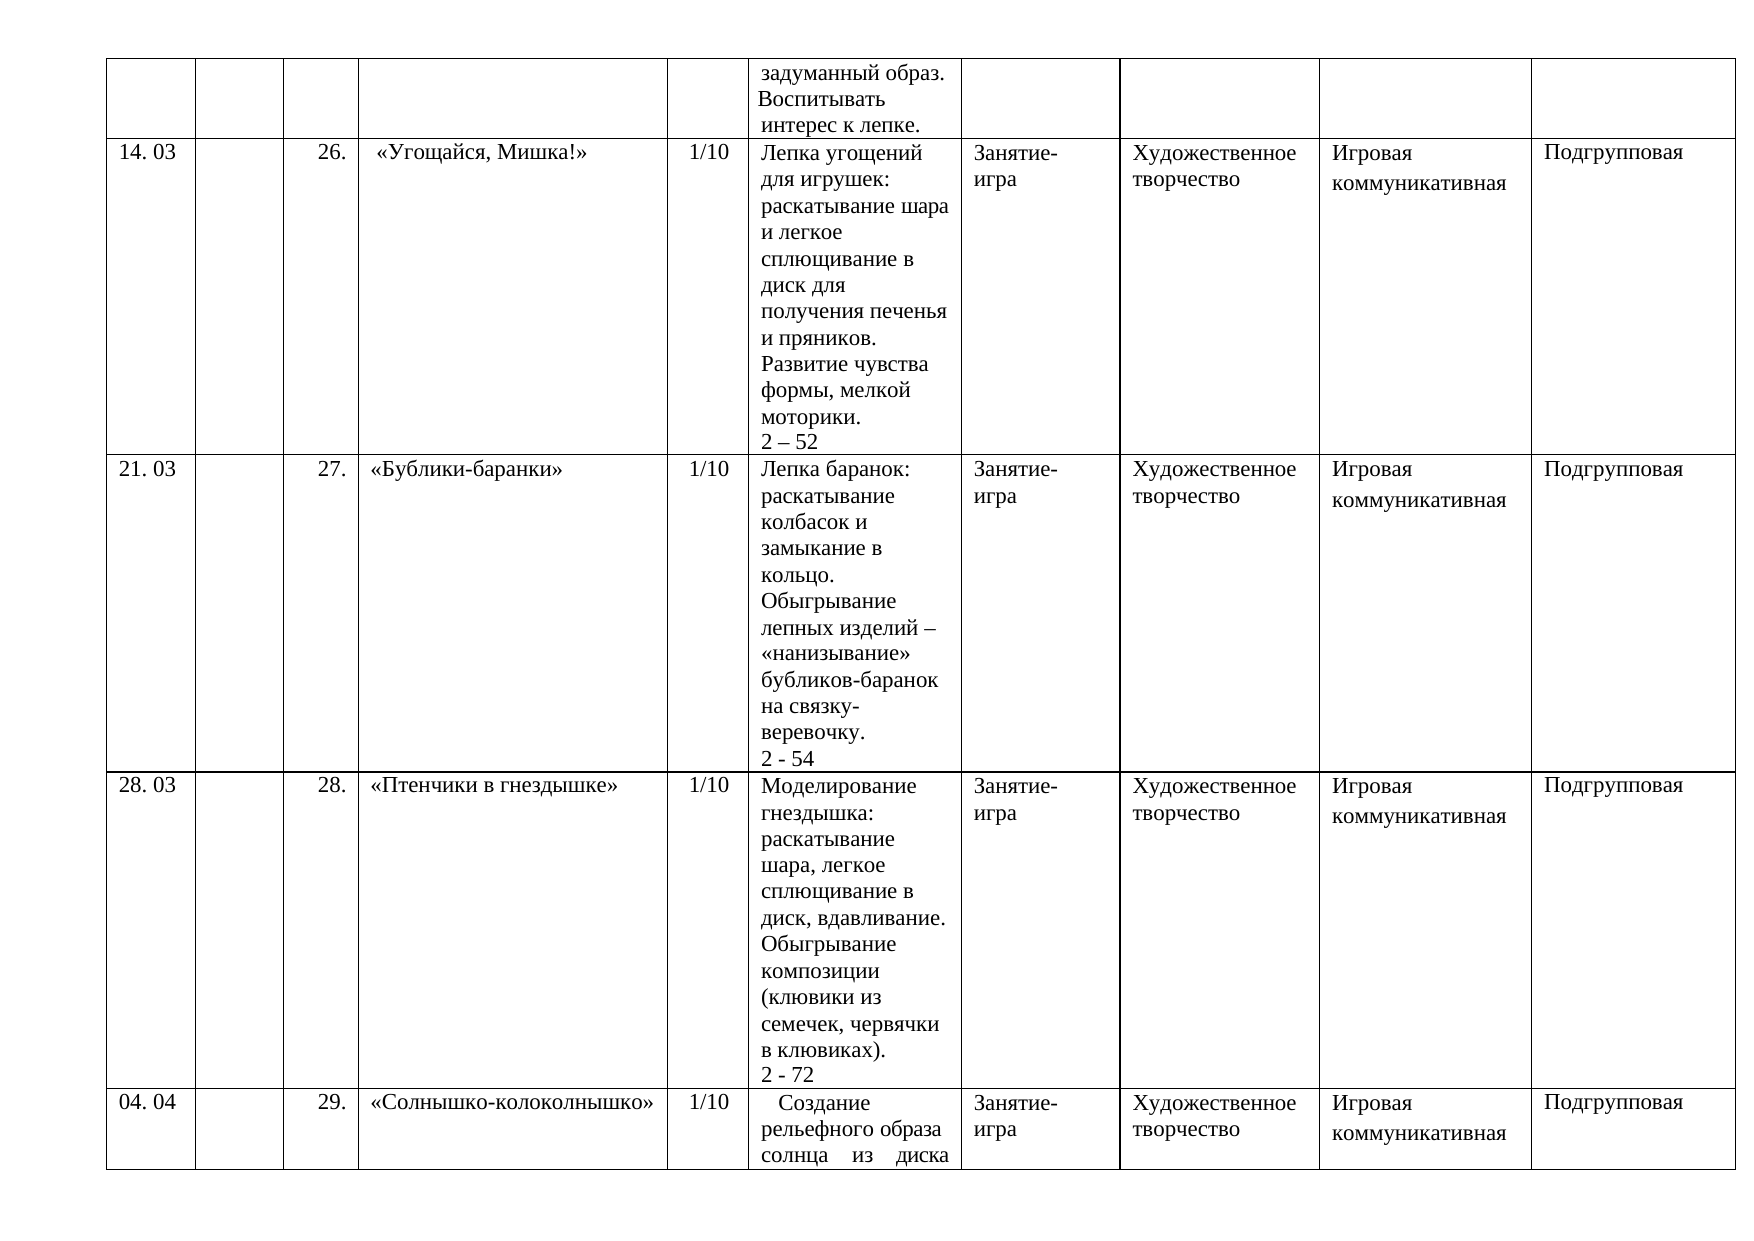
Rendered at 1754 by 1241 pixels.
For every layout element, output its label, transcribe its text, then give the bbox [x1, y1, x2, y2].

table_cell Игровая коммуникативная [1320, 773, 1531, 1088]
table_cell 28. [284, 773, 358, 1088]
table_cell [196, 1089, 283, 1169]
table_header [1121, 59, 1319, 138]
table_cell Занятие- игра [962, 773, 1119, 1088]
table_cell Художественное творчество [1121, 1089, 1319, 1169]
table_cell Занятие- игра [962, 455, 1119, 771]
table_cell [196, 139, 283, 454]
table_cell 1/10 [668, 1089, 748, 1169]
table_cell 27. [284, 455, 358, 771]
table_cell [196, 455, 283, 771]
table_header [962, 59, 1119, 138]
table_cell 1/10 [668, 773, 748, 1088]
table_header [1320, 59, 1531, 138]
table_cell [196, 773, 283, 1088]
table_cell Лепка баранок: раскатывание колбасок и замыкание в кольцо. Обыгрывание лепных изделий – «нанизывание» бубликов-баранок на связку- веревочку. 2 - 54 [749, 455, 961, 771]
table_cell Игровая коммуникативная [1320, 1089, 1531, 1169]
table_cell 14. 03 [107, 139, 195, 454]
table_cell 29. [284, 1089, 358, 1169]
table_cell 21. 03 [107, 455, 195, 771]
table_cell «Птенчики в гнездышке» [359, 773, 667, 1088]
table_header [196, 59, 283, 138]
table_cell «Угощайся, Мишка!» [359, 139, 667, 454]
table_header задуманный образ. Воспитывать интерес к лепке. [749, 59, 961, 138]
table_header [1532, 59, 1735, 138]
table_cell 1/10 [668, 455, 748, 771]
table_cell 26. [284, 139, 358, 454]
table_cell 04. 04 [107, 1089, 195, 1169]
table_header [284, 59, 358, 138]
table_cell Подгрупповая [1532, 1089, 1735, 1169]
table_cell Занятие- игра [962, 139, 1119, 454]
table_cell 28. 03 [107, 773, 195, 1088]
table_header [107, 59, 195, 138]
table_cell Занятие- игра [962, 1089, 1119, 1169]
table_cell Художественное творчество [1121, 455, 1319, 771]
table_cell Игровая коммуникативная [1320, 139, 1531, 454]
table_cell Художественное творчество [1121, 773, 1319, 1088]
table_cell Художественное творчество [1121, 139, 1319, 454]
table_cell «Солнышко-колоколнышко» [359, 1089, 667, 1169]
table_cell Подгрупповая [1532, 139, 1735, 454]
table_cell Игровая коммуникативная [1320, 455, 1531, 771]
table_cell «Бублики-баранки» [359, 455, 667, 771]
table_cell Моделирование гнездышка: раскатывание шара, легкое сплющивание в диск, вдавливание. Обыгрывание композиции (клювики из семечек, червячки в клювиках). 2 - 72 [749, 773, 961, 1088]
table_cell Подгрупповая [1532, 773, 1735, 1088]
table_cell Подгрупповая [1532, 455, 1735, 771]
table_cell Создание рельефного образа солнца из диска [749, 1089, 961, 1169]
table_cell Лепка угощений для игрушек: раскатывание шара и легкое сплющивание в диск для получения печенья и пряников. Развитие чувства формы, мелкой моторики. 2 – 52 [749, 139, 961, 454]
table_header [668, 59, 748, 138]
table_header [359, 59, 667, 138]
table_cell 1/10 [668, 139, 748, 454]
